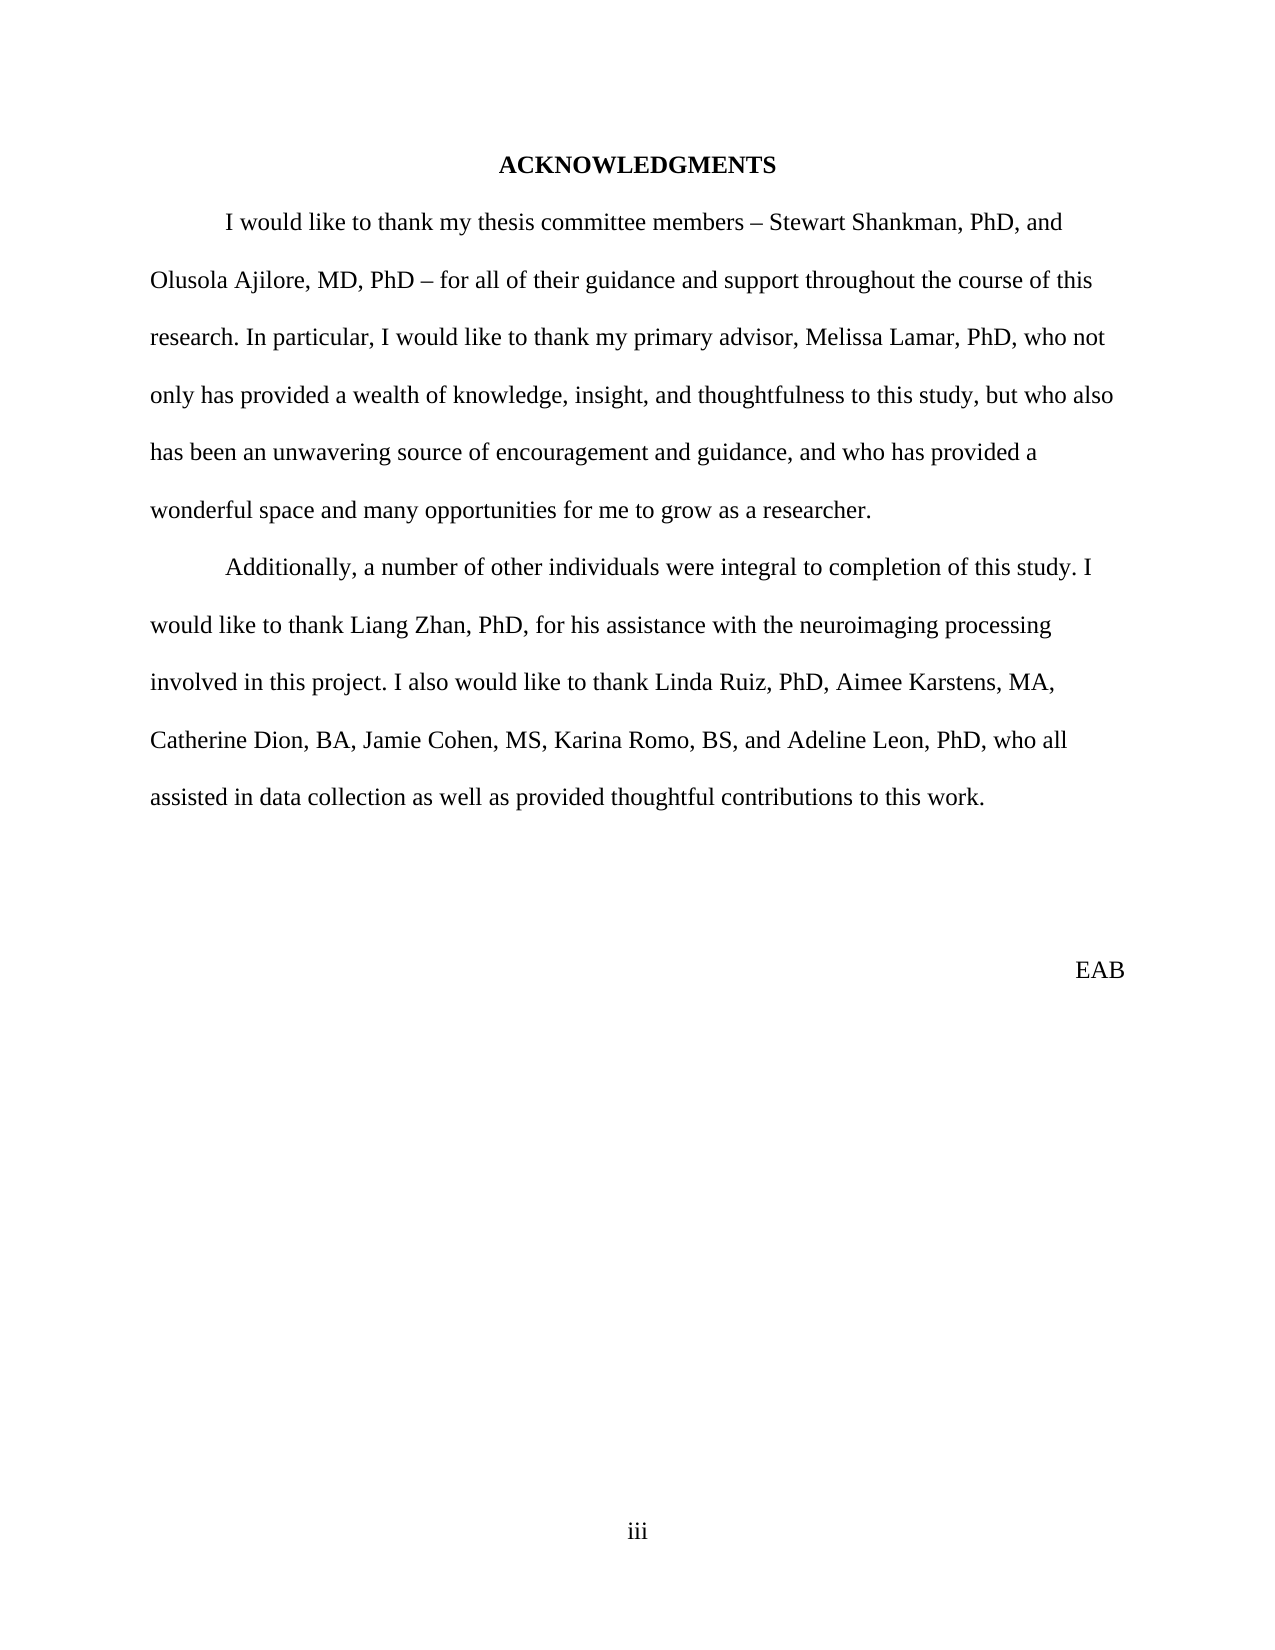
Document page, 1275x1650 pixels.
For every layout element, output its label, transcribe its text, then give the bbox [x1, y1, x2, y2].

text I would like to thank my thesis committee members – Stewart Shankman, PhD, and Olusola Ajilore, MD, PhD – for all of their guidance and support throughout the course of this research. In particular, I would like to thank my primary advisor, Melissa Lamar, PhD, who not only has provided a wealth of knowledge, insight, and thoughtfulness to this study, but who also has been an unwavering source of encouragement and guidance, and who has provided a wonderful space and many opportunities for me to grow as a researcher. [150, 207, 1125, 524]
text Additionally, a number of other individuals were integral to completion of this study. I would like to thank Liang Zhan, PhD, for his assistance with the neuroimaging processing involved in this project. I also would like to thank Linda Ruiz, PhD, Aimee Karstens, MA, Catherine Dion, BA, Jamie Cohen, MS, Karina Romo, BS, and Adeline Leon, PhD, who all assisted in data collection as well as provided thoughtful contributions to this work. [150, 552, 1125, 811]
text EAB [150, 955, 1125, 984]
text ACKNOWLEDGMENTS [150, 150, 1125, 179]
